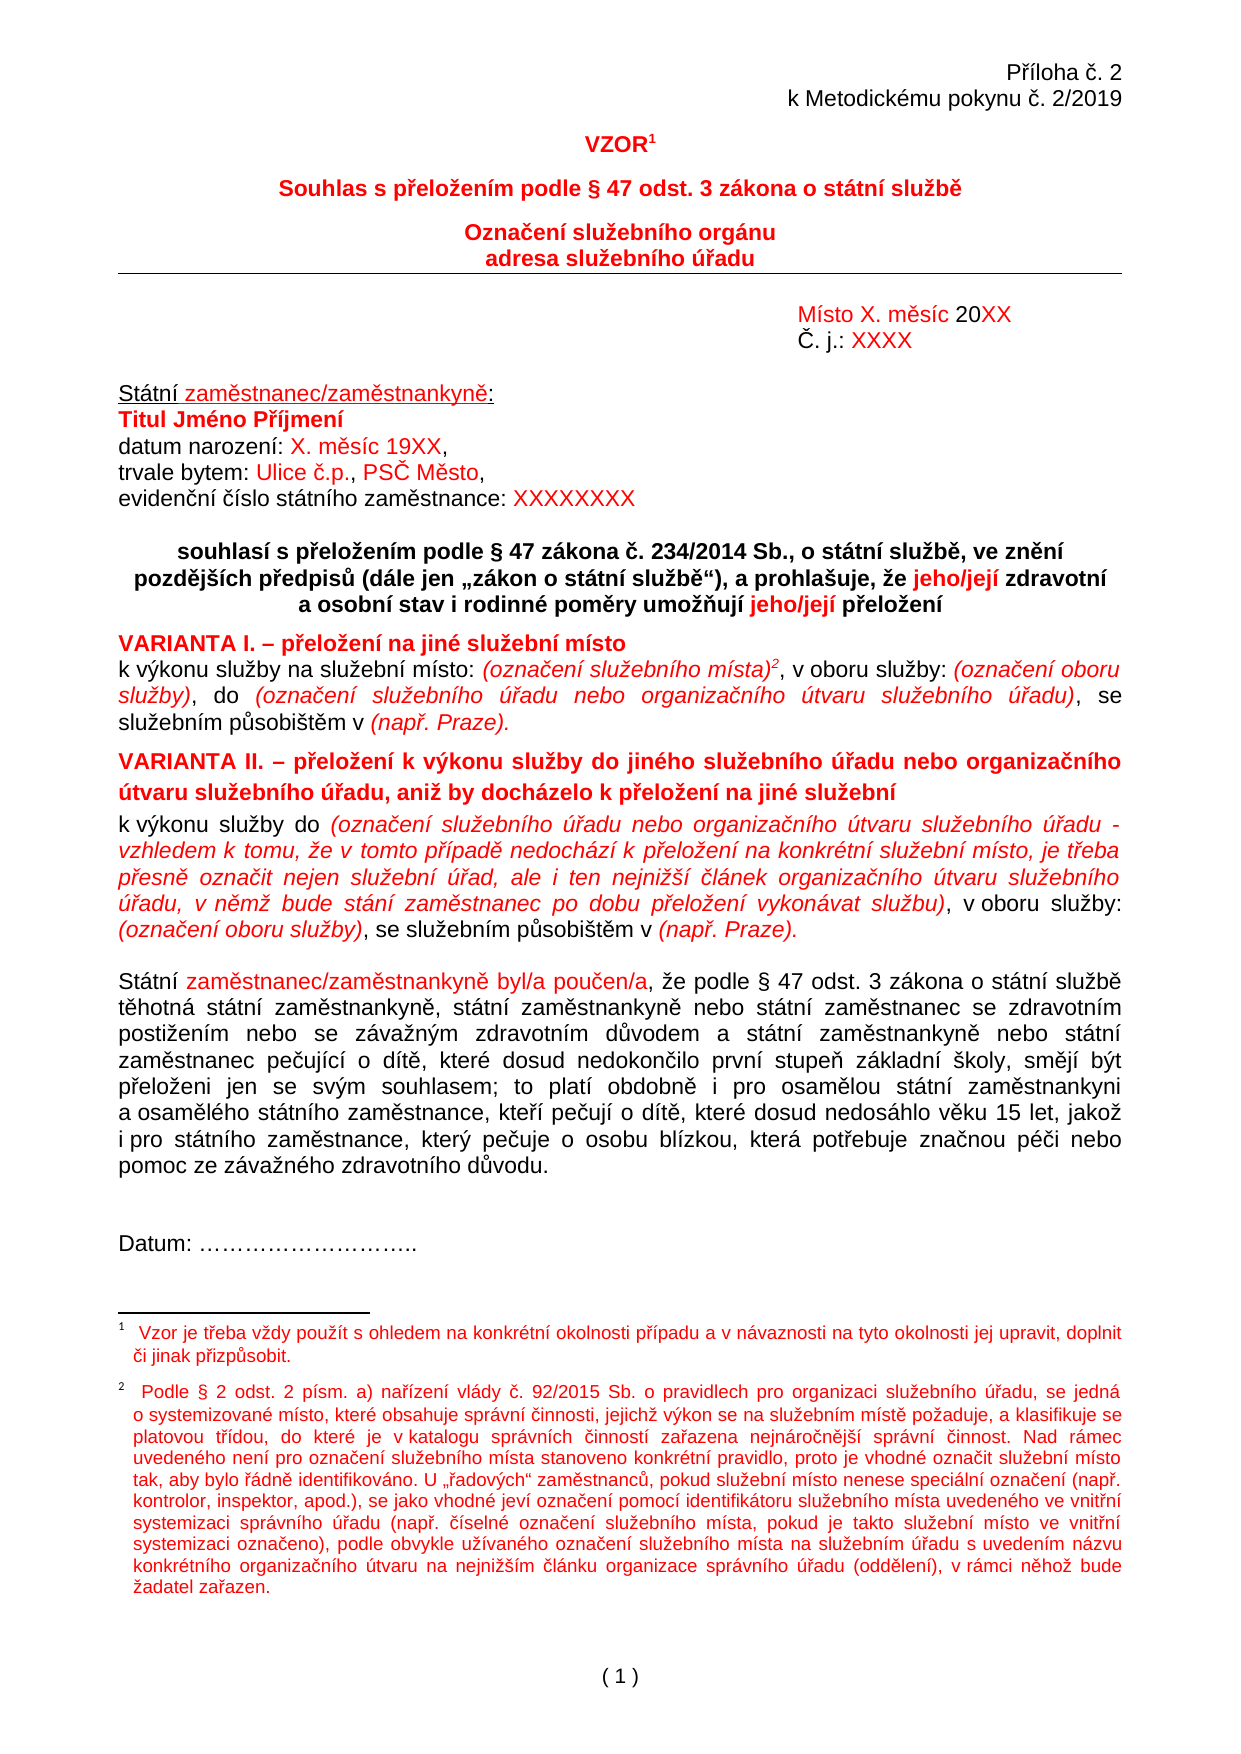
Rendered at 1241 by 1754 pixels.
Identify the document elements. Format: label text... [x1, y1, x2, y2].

text Státní zaměstnanec/zaměstnankyně: [118, 380, 1122, 406]
text Místo X. měsíc 20XX [797, 301, 1122, 327]
text Titul Jméno Příjmení [118, 406, 1122, 433]
text evidenční číslo státního zaměstnance: XXXXXXXX [118, 485, 1122, 512]
text trvale bytem: Ulice č.p., PSČ Město, [118, 459, 1122, 485]
text Č. j.: XXXX [797, 327, 1122, 354]
text k výkonu služby na služební místo: (označení služebního místa), v oboru služby: (označení oboru služby), do (označení služebního úřadu nebo organizačního útvaru služebního úřadu), se služebním působištěm v (např. Praze). [118, 656, 1122, 735]
subtitle VZOR [118, 131, 1122, 157]
text Datum: ……………………….. [118, 1230, 1122, 1256]
text datum narození: X. měsíc 19XX, [118, 433, 1122, 459]
text Státní zaměstnanec/zaměstnankyně byl/a poučen/a, že podle § 47 odst. 3 zákona o státní službě těhotná státní zaměstnankyně, státní zaměstnankyně nebo státní zaměstnanec se zdravotním postižením nebo se závažným zdravotním důvodem a státní zaměstnankyně nebo státní zaměstnanec pečující o dítě, které dosud nedokončilo první stupeň základní školy, smějí být přeloženi jen se svým souhlasem; to platí obdobně i pro osamělou státní zaměstnankyni a osamělého státního zaměstnance, kteří pečují o dítě, které dosud nedosáhlo věku 15 let, jakož i pro státního zaměstnance, který pečuje o osobu blízkou, která potřebuje značnou péči nebo pomoc ze závažného zdravotního důvodu. [118, 968, 1122, 1178]
text adresa služebního úřadu [118, 245, 1122, 273]
text k výkonu služby do (označení služebního úřadu nebo organizačního útvaru služebního úřadu - vzhledem k tomu, že v tomto případě nedochází k přeložení na konkrétní služební místo, je třeba přesně označit nejen služební úřad, ale i ten nejnižší článek organizačního útvaru služebního úřadu, v němž bude stání zaměstnanec po dobu přeložení vykonávat službu), v oboru služby: (označení oboru služby), se služebním působištěm v (např. Praze). [118, 811, 1122, 943]
text Označení služebního orgánu [118, 219, 1122, 245]
text VARIANTA II. – přeložení k výkonu služby do jiného služebního úřadu nebo organizačního útvaru služebního úřadu, aniž by docházelo k přeložení na jiné služební [118, 748, 1122, 806]
text souhlasí s přeložením podle § 47 zákona č. 234/2014 Sb., o státní službě, ve znění pozdějších předpisů (dále jen „zákon o státní službě“), a prohlašuje, že jeho/její zdravotní a osobní stav i rodinné poměry umožňují jeho/její přeložení [118, 538, 1122, 617]
subtitle Souhlas s přeložením podle § 47 odst. 3 zákona o státní službě [118, 175, 1122, 201]
text VARIANTA I. – přeložení na jiné služební místo [118, 630, 1122, 656]
